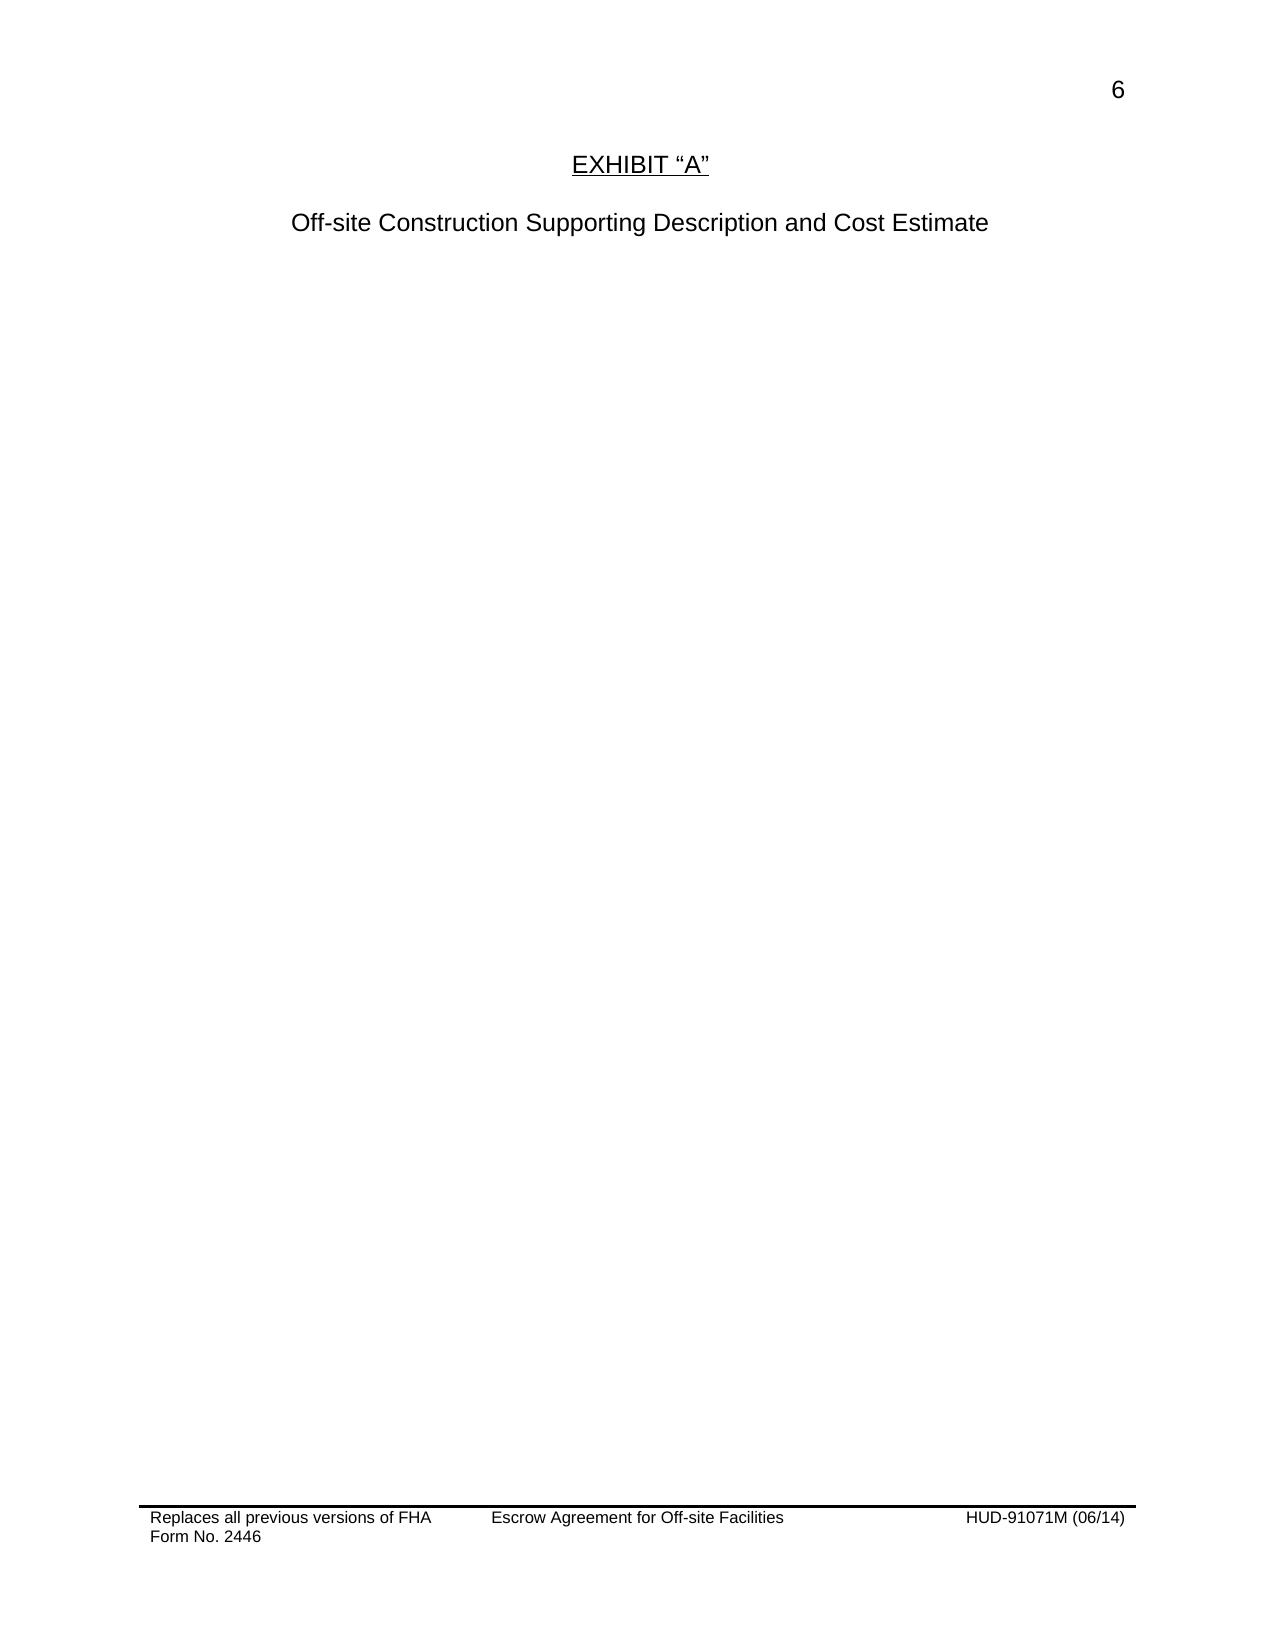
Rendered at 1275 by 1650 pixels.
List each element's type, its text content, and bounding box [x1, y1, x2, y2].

text Off-site Construction Supporting Description and Cost Estimate [141, 207, 1140, 236]
text EXHIBIT “A” [141, 150, 1140, 179]
